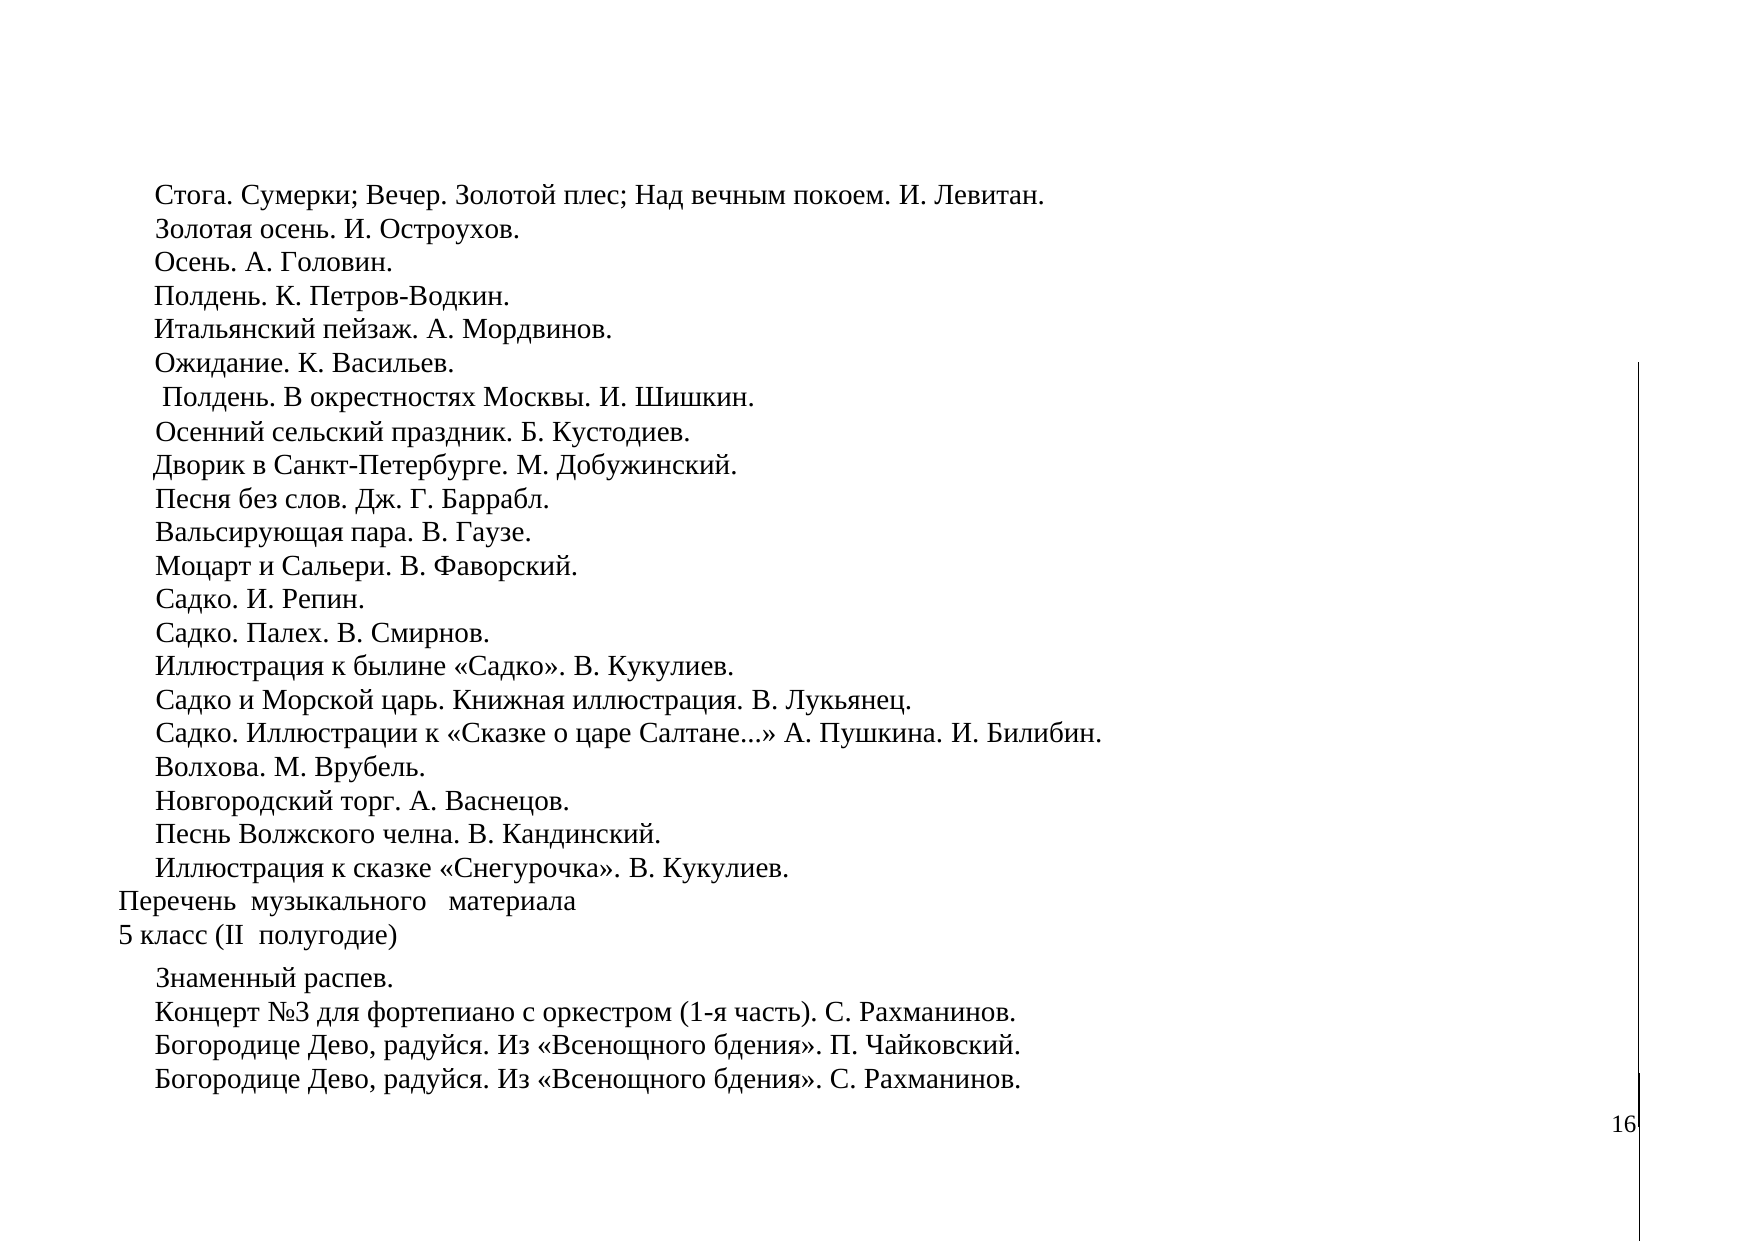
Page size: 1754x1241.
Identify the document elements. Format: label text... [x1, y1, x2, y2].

text Осенний сельский праздник. Б. Кустодиев. [155, 414, 1636, 447]
text Дворик в Санкт-Петербурге. М. Добужинский. [153, 447, 1636, 481]
text Знаменный распев. [155, 960, 1636, 994]
text Садко и Морской царь. Книжная иллюстрация. В. Лукьянец. [120, 682, 1634, 716]
text Перечень музыкального материала [118, 883, 1636, 917]
text Концерт №3 для фортепиано с оркестром (1-я часть). С. Рахманинов. [120, 994, 1634, 1027]
text Волхова. М. Врубель. [154, 749, 1636, 783]
text Новгородский торг. А. Васнецов. [155, 783, 1636, 816]
text Ожидание. К. Васильев. [154, 345, 1636, 379]
text Иллюстрация к сказке «Снегурочка». В. Кукулиев. [154, 850, 1636, 883]
text Иллюстрация к былине «Садко». В. Кукулиев. [154, 648, 1636, 682]
text Моцарт и Сальери. В. Фаворский. [155, 548, 1636, 581]
text Вальсирующая пара. В. Гаузе. [155, 514, 1636, 548]
text Песня без слов. Дж. Г. Баррабл. [155, 481, 1636, 514]
text Садко. И. Репин. [155, 581, 1636, 615]
text 5 класс (II полугодие) [118, 917, 1636, 950]
text Садко. Палех. В. Смирнов. [155, 615, 1636, 648]
text Золотая осень. И. Остроухов. [155, 211, 1636, 244]
text Итальянский пейзаж. А. Мордвинов. [154, 312, 1636, 345]
text Песнь Волжского челна. В. Кандинский. [155, 816, 1636, 850]
text Богородице Дево, радуйся. Из «Всенощного бдения». П. Чайковский. [120, 1027, 1634, 1061]
text Полдень. В окрестностях Москвы. И. Шишкин. [118, 379, 1636, 412]
text Полдень. К. Петров-Водкин. [154, 278, 1636, 312]
text Стога. Сумерки; Вечер. Золотой плес; Над вечным покоем. И. Левитан. [118, 177, 1633, 211]
text Садко. Иллюстрации к «Сказке о царе Салтане...» А. Пушкина. И. Билибин. [118, 716, 1635, 749]
text Осень. А. Головин. [154, 244, 1636, 278]
text Богородице Дево, радуйся. Из «Всенощного бдения». С. Рахманинов. [120, 1061, 1634, 1094]
